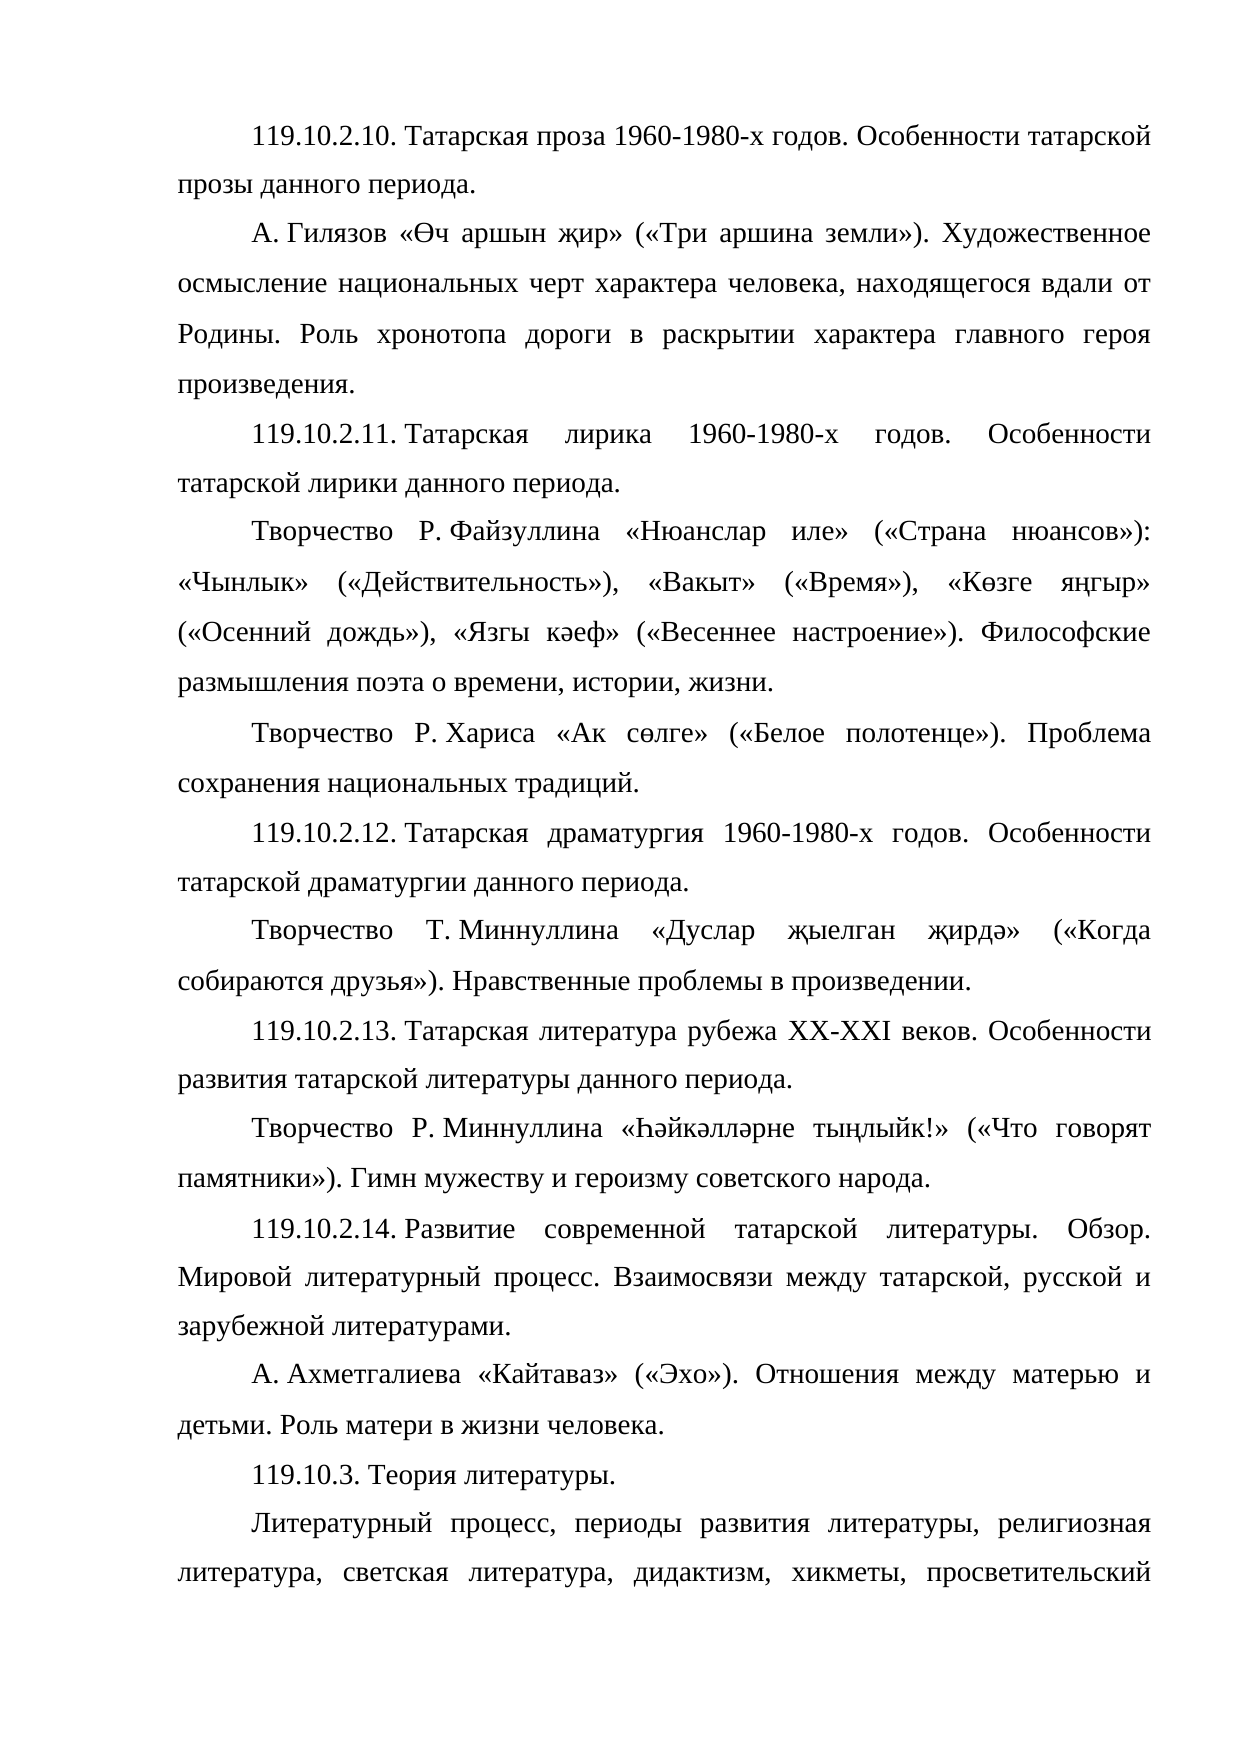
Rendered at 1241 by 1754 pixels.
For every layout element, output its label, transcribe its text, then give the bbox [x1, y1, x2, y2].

text А. Гилязов «Өч аршын җир» («Три аршина земли»). Художественное осмысление национальных черт характера человека, находящегося вдали от Родины. Роль хронотопа дороги в раскрытии характера главного героя произведения. [177, 215, 1152, 400]
text А. Ахметгалиева «Кайтаваз» («Эхо»). Отношения между матерью и детьми. Роль матери в жизни человека. [177, 1356, 1152, 1440]
text 119.10.2.11. Татарская лирика 1960-1980-х годов. Особенности татарской лирики данного периода. [177, 416, 1152, 498]
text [177, 1506, 1152, 1588]
text 119.10.2.12. Татарская драматургия 1960-1980-х годов. Особенности татарской драматургии данного периода. [177, 815, 1152, 897]
text 119.10.3. Теория литературы. [177, 1457, 1152, 1491]
text Творчество Р. Файзуллина «Нюанслар иле» («Страна нюансов»): «Чынлык» («Действительность»), «Вакыт» («Время»), «Көзге яңгыр» («Осенний дождь»), «Язгы кәеф» («Весеннее настроение»). Философские размышления поэта о времени, истории, жизни. [177, 513, 1152, 698]
text Творчество Т. Миннуллина «Дуслар җыелган җирдә» («Когда собираются друзья»). Нравственные проблемы в произведении. [177, 912, 1152, 996]
text Творчество Р. Миннуллина «Һәйкәлләрне тыңлыйк!» («Что говорят памятники»). Гимн мужеству и героизму советского народа. [177, 1110, 1152, 1194]
text Творчество Р. Хариса «Ак сөлге» («Белое полотенце»). Проблема сохранения национальных традиций. [177, 715, 1152, 799]
text 119.10.2.14. Развитие современной татарской литературы. Обзор. Мировой литературный процесс. Взаимосвязи между татарской, русской и зарубежной литературами. [177, 1211, 1152, 1341]
text 119.10.2.13. Татарская литература рубежа XX-XXI веков. Особенности развития татарской литературы данного периода. [177, 1013, 1152, 1095]
text 119.10.2.10. Татарская проза 1960-1980-х годов. Особенности татарской прозы данного периода. [177, 118, 1152, 200]
